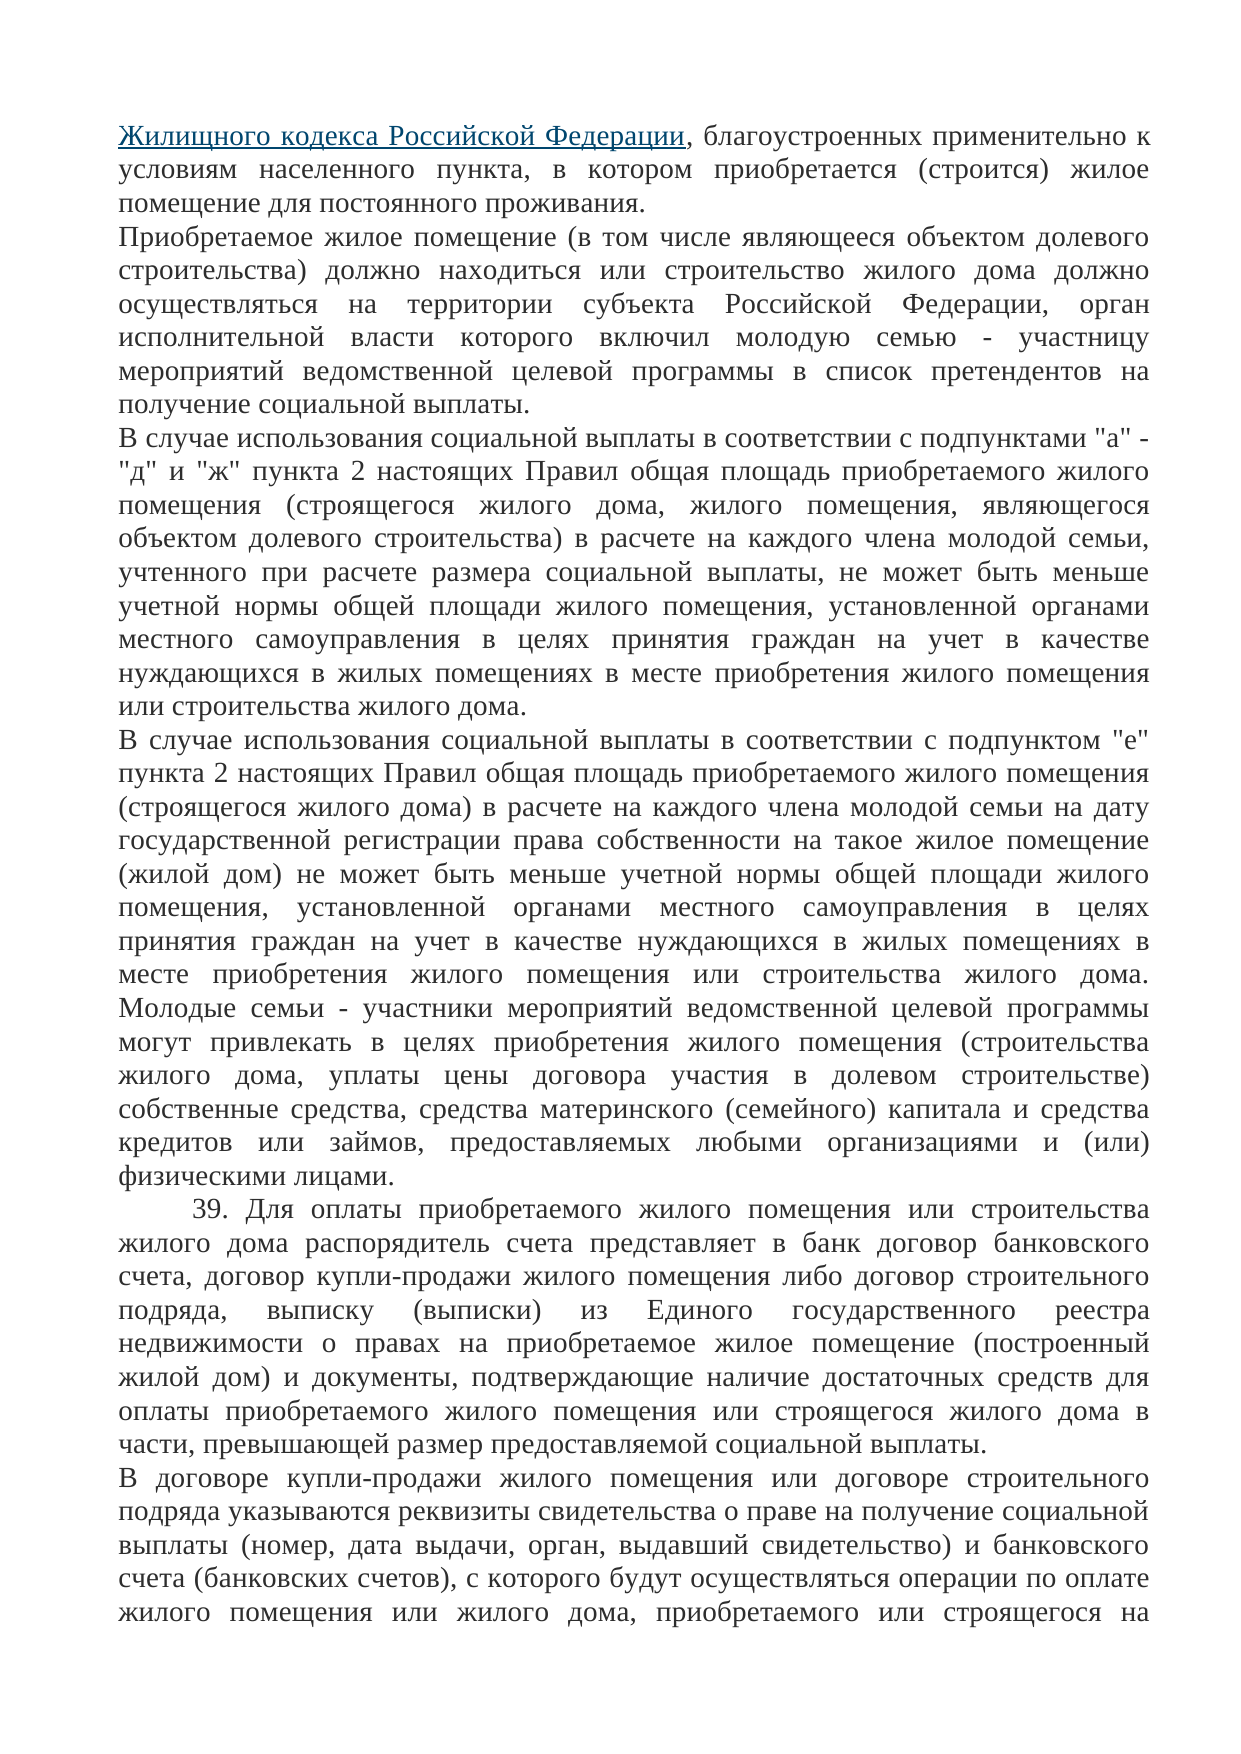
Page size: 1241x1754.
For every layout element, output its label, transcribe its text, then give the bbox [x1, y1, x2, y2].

text Приобретаемое жилое помещение (в том числе являющееся объектом долевого строительства) должно находиться или строительство жилого дома должно осуществляться на территории субъекта Российской Федерации, орган исполнительной власти которого включил молодую семью - участницу мероприятий ведомственной целевой программы в список претендентов на получение социальной выплаты. [118, 219, 1152, 420]
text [118, 118, 1152, 219]
text В случае использования социальной выплаты в соответствии с подпунктом "е" пункта 2 настоящих Правил общая площадь приобретаемого жилого помещения (строящегося жилого дома) в расчете на каждого члена молодой семьи на дату государственной регистрации права собственности на такое жилое помещение (жилой дом) не может быть меньше учетной нормы общей площади жилого помещения, установленной органами местного самоуправления в целях принятия граждан на учет в качестве нуждающихся в жилых помещениях в месте приобретения жилого помещения или строительства жилого дома. Молодые семьи - участники мероприятий ведомственной целевой программы могут привлекать в целях приобретения жилого помещения (строительства жилого дома, уплаты цены договора участия в долевом строительстве) собственные средства, средства материнского (семейного) капитала и средства кредитов или займов, предоставляемых любыми организациями и (или) физическими лицами. [118, 722, 1152, 1191]
text В случае использования социальной выплаты в соответствии с подпунктами "а" - "д" и "ж" пункта 2 настоящих Правил общая площадь приобретаемого жилого помещения (строящегося жилого дома, жилого помещения, являющегося объектом долевого строительства) в расчете на каждого члена молодой семьи, учтенного при расчете размера социальной выплаты, не может быть меньше учетной нормы общей площади жилого помещения, установленной органами местного самоуправления в целях принятия граждан на учет в качестве нуждающихся в жилых помещениях в месте приобретения жилого помещения или строительства жилого дома. [118, 420, 1152, 722]
text 39. Для оплаты приобретаемого жилого помещения или строительства жилого дома распорядитель счета представляет в банк договор банковского счета, договор купли-продажи жилого помещения либо договор строительного подряда, выписку (выписки) из Единого государственного реестра недвижимости о правах на приобретаемое жилое помещение (построенный жилой дом) и документы, подтверждающие наличие достаточных средств для оплаты приобретаемого жилого помещения или строящегося жилого дома в части, превышающей размер предоставляемой социальной выплаты. [118, 1191, 1152, 1460]
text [118, 1460, 1152, 1627]
